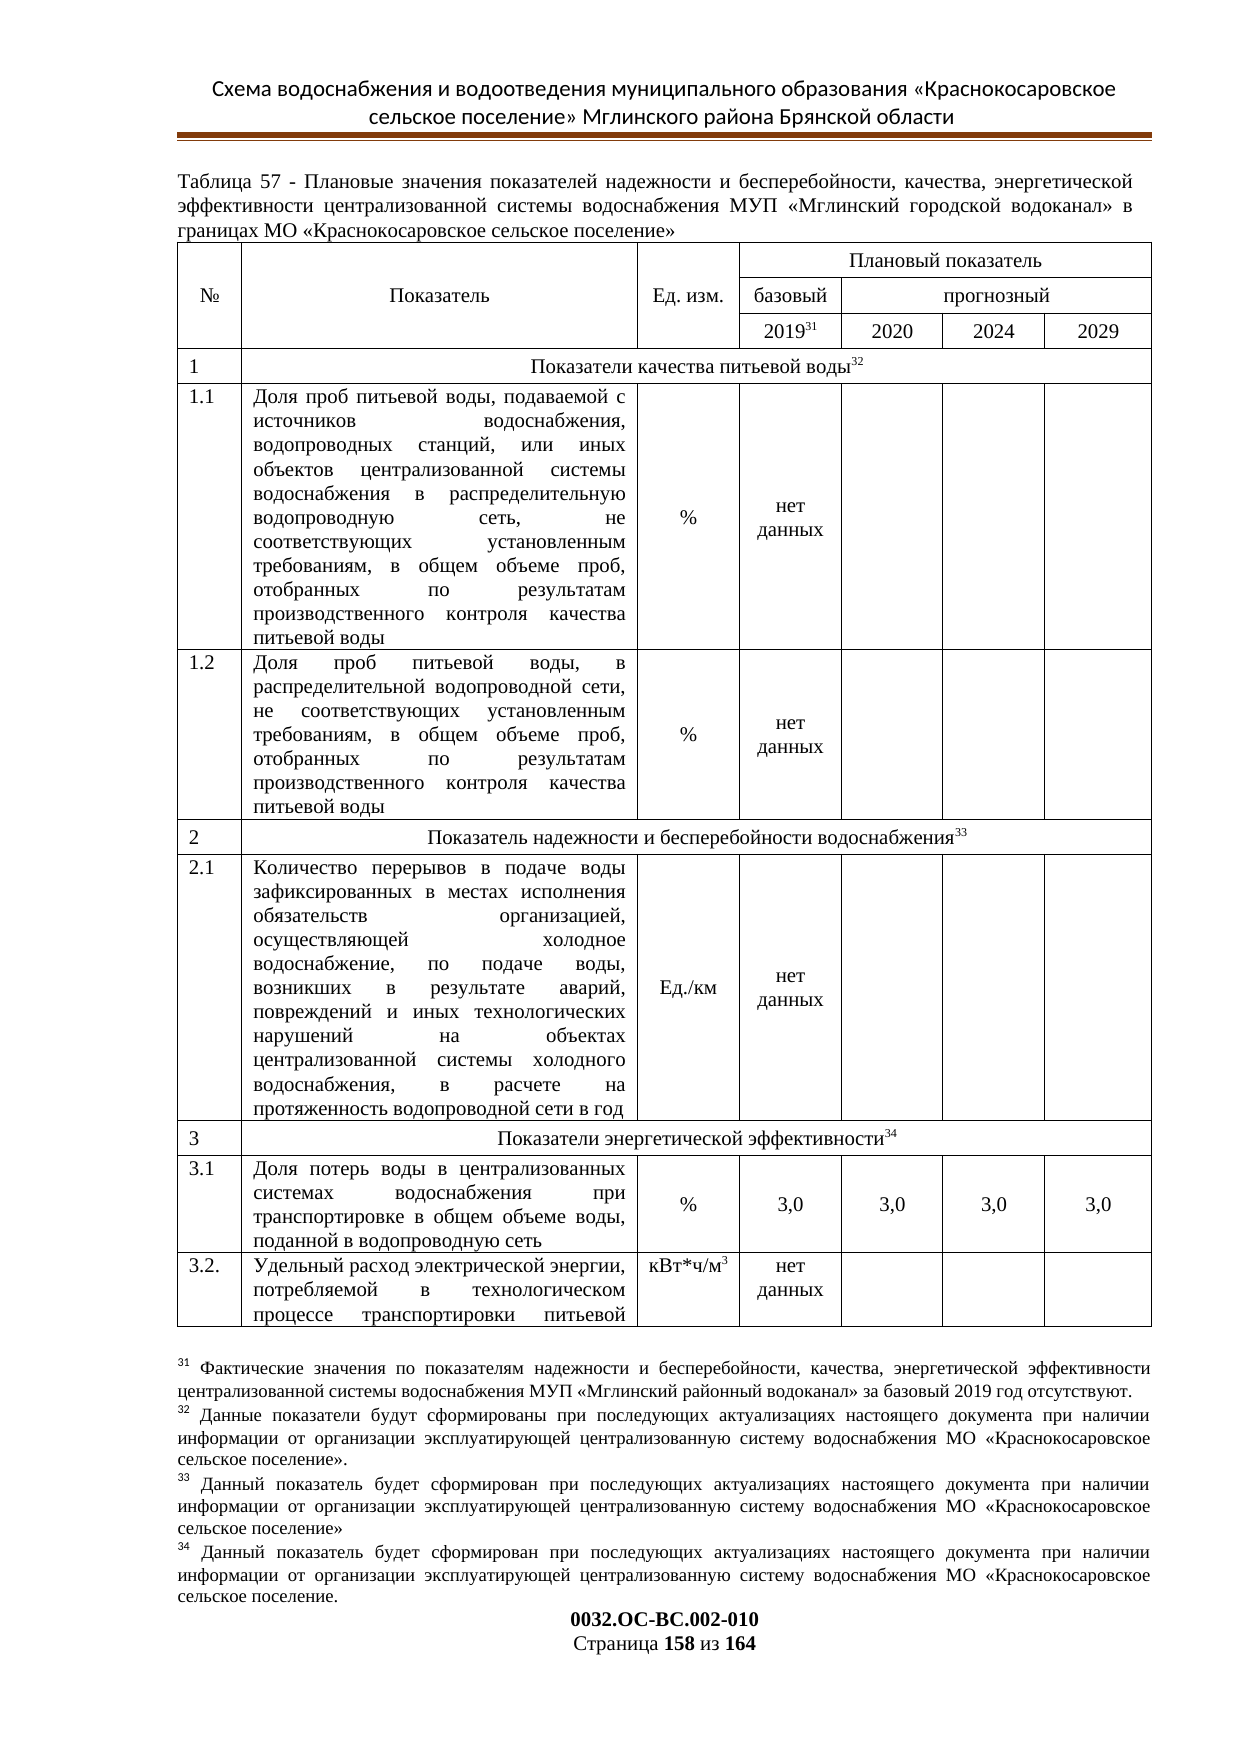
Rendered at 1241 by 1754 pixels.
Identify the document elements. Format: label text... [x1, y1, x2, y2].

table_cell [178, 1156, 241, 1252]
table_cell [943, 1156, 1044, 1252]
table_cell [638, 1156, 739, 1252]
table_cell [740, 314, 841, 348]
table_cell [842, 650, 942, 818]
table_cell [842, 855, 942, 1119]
text Таблица 57 - Плановые значения показателей надежности и бесперебойности, качества, энергетической эффективности централизованной системы водоснабжения МУП «Мглинский городской водоканал» в границах МО «Краснокосаровское сельское поселение» [177, 169, 1134, 242]
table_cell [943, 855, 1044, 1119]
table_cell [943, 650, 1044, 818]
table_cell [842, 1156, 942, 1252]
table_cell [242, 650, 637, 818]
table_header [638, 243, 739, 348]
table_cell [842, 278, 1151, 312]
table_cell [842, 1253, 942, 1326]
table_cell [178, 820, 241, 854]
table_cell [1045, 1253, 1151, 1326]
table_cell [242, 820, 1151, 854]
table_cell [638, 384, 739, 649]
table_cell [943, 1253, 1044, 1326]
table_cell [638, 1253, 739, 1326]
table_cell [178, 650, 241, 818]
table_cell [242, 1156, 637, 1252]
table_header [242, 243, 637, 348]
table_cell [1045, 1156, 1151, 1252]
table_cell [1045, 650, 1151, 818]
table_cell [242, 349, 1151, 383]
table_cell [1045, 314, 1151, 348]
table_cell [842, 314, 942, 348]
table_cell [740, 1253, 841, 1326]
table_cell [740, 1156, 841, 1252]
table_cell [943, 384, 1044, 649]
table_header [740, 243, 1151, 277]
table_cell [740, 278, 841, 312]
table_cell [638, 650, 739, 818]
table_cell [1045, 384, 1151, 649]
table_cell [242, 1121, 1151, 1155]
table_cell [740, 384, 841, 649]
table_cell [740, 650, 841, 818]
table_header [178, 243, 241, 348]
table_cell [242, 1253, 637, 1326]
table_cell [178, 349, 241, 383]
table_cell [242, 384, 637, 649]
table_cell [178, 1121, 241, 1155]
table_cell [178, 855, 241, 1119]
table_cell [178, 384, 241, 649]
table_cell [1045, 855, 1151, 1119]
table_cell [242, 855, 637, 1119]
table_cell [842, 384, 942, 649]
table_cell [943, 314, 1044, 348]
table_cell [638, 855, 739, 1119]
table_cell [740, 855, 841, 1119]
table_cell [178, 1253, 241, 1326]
